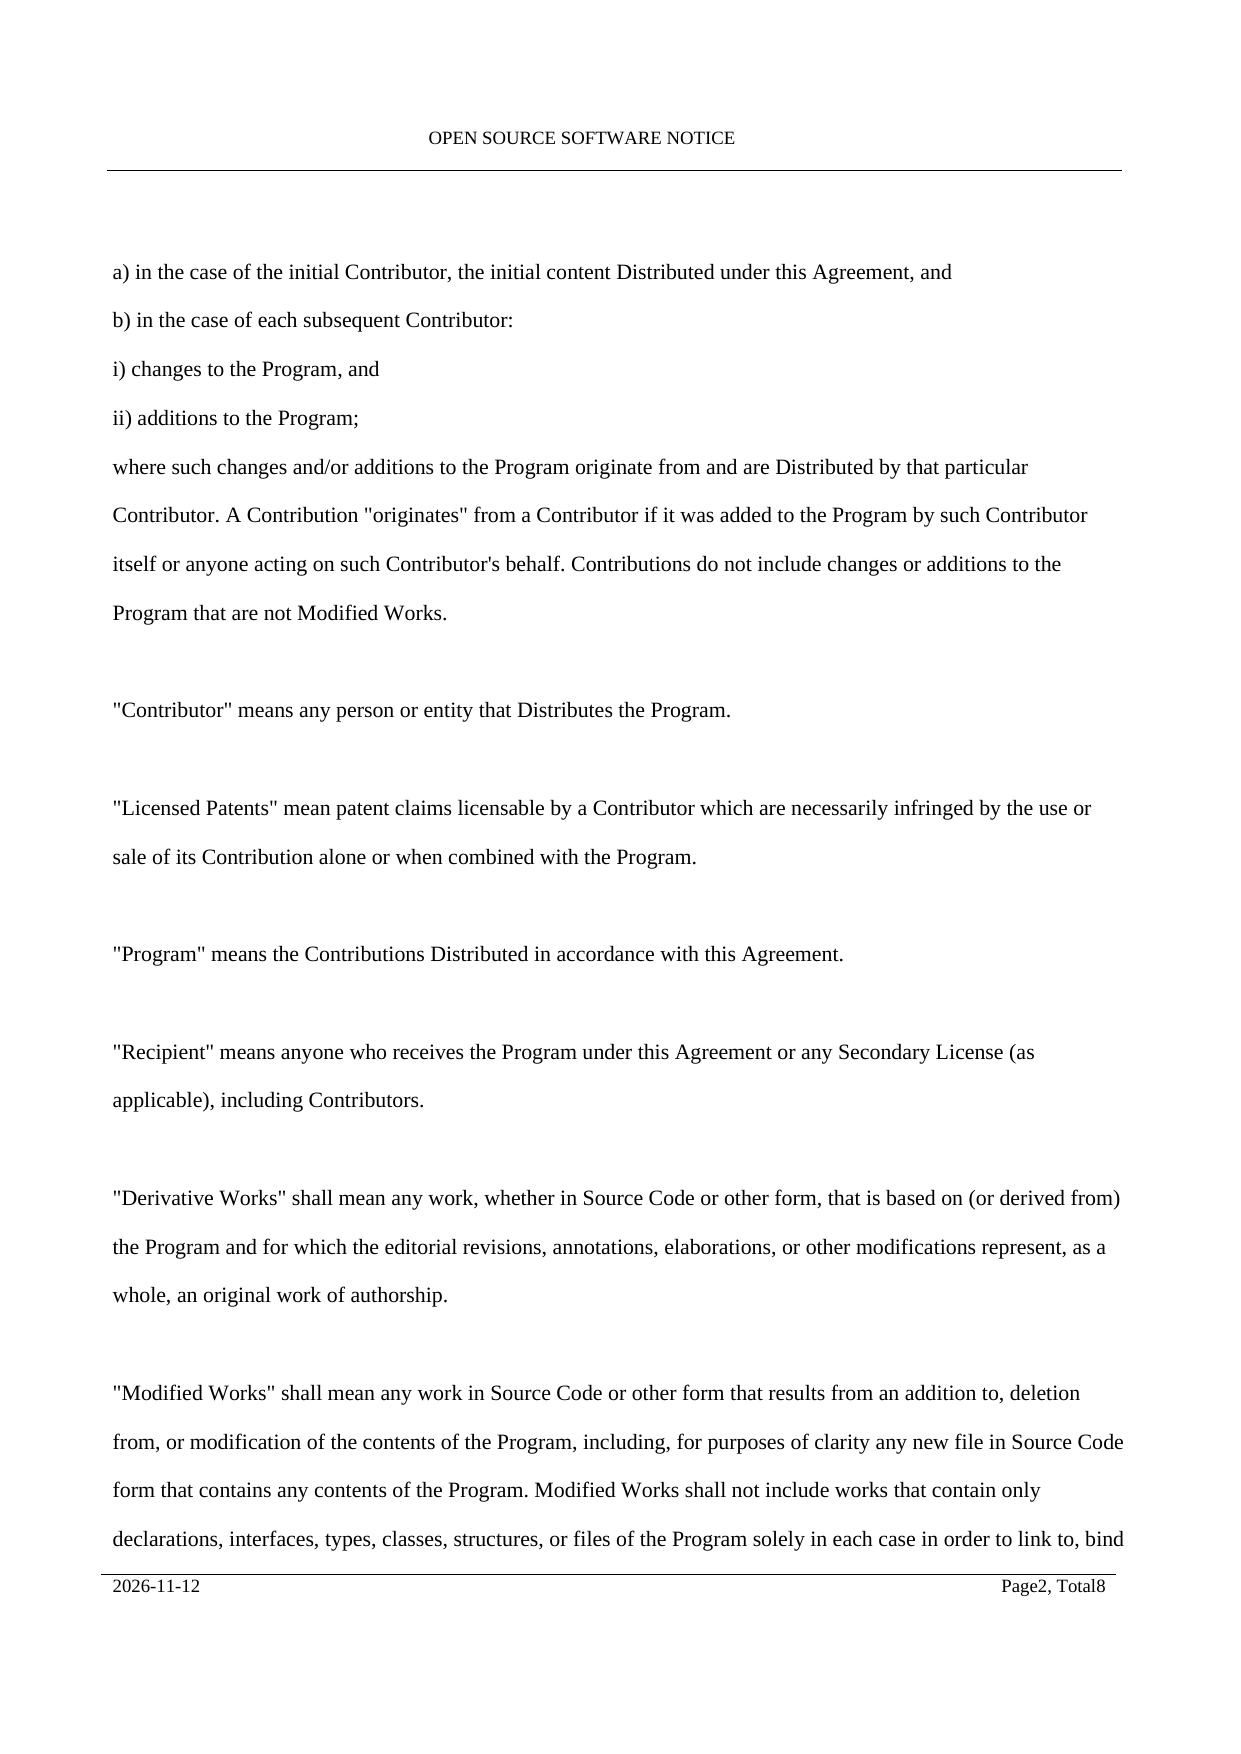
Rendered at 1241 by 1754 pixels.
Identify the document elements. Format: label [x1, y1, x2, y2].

text [112, 206, 1128, 1555]
